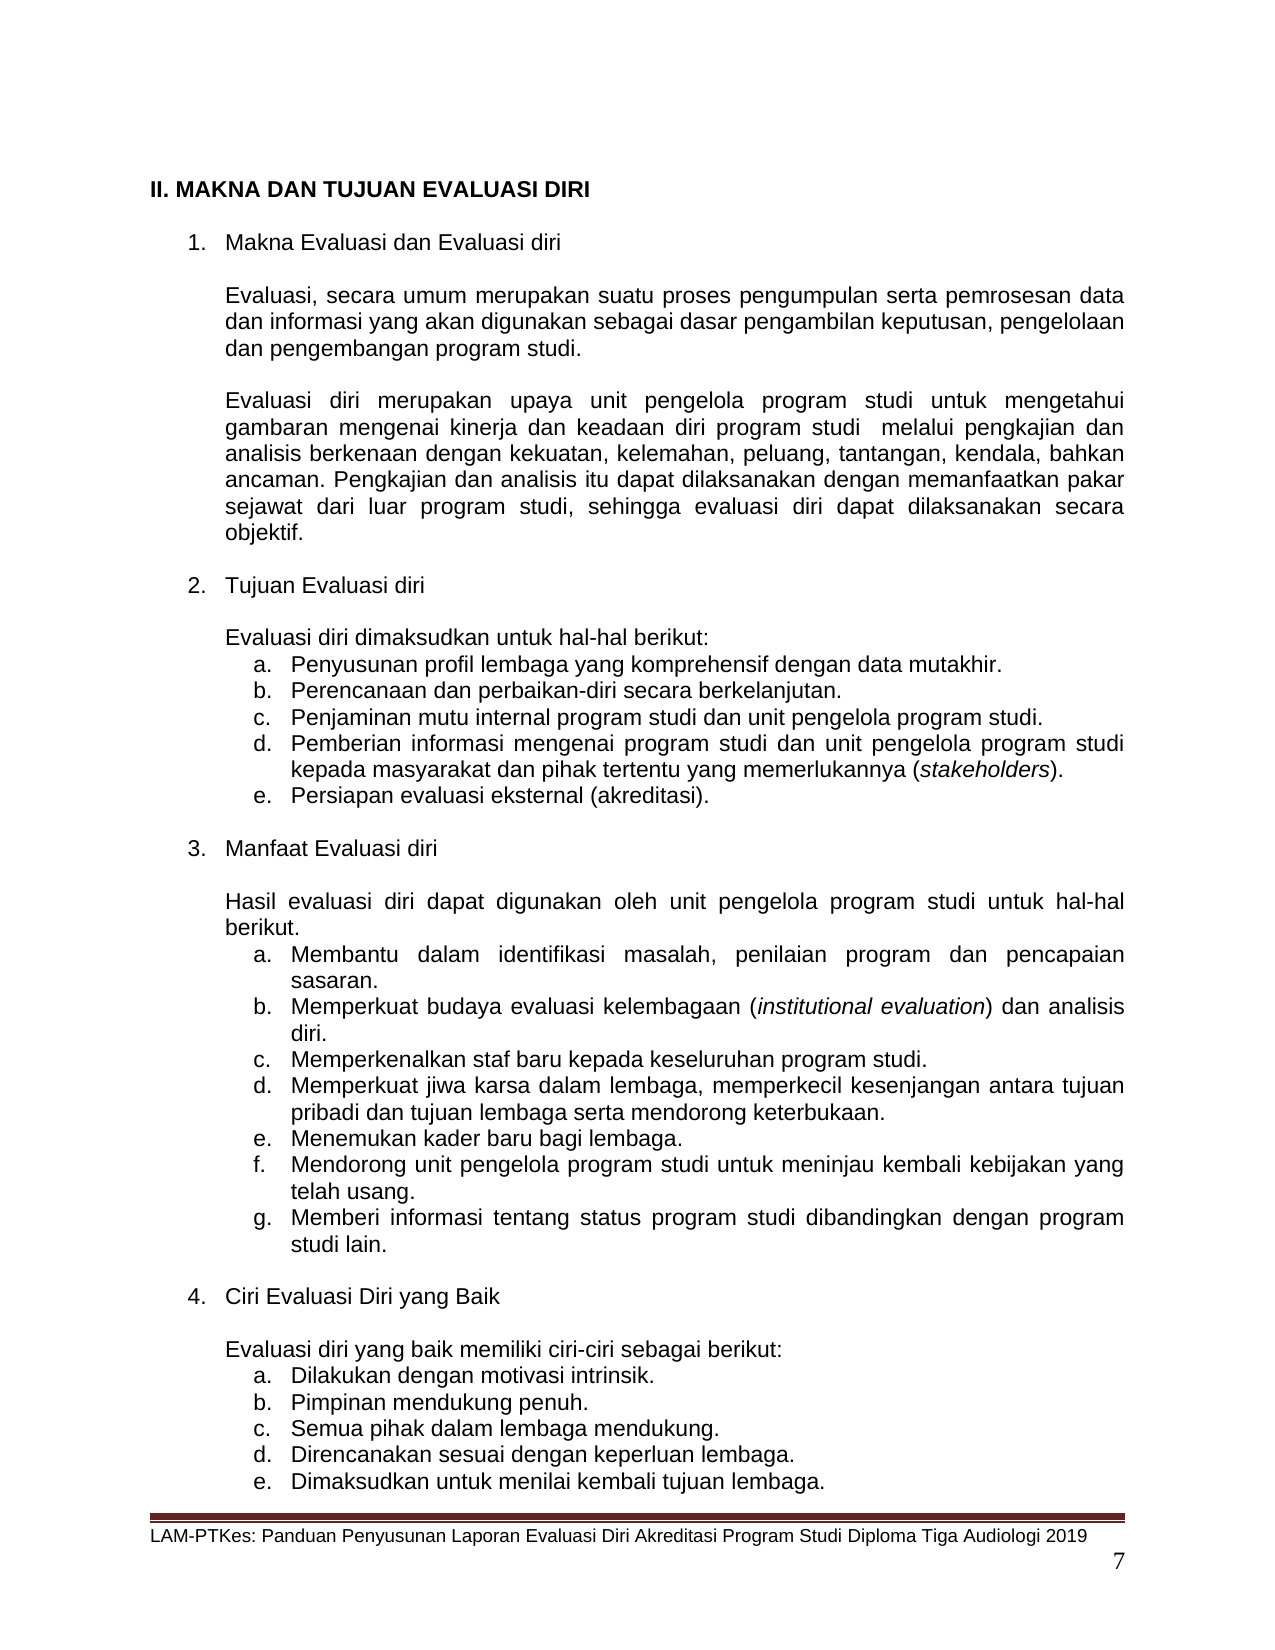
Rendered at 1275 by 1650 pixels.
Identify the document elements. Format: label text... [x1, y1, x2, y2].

list Perencanaan dan perbaikan-diri secara berkelanjutan. [253, 677, 1125, 703]
subtitle II. MAKNA DAN TUJUAN EVALUASI DIRI [150, 176, 1125, 203]
text Evaluasi diri yang baik memiliki ciri-ciri sebagai berikut: [225, 1336, 1125, 1362]
list Semua pihak dalam lembaga mendukung. [253, 1415, 1125, 1441]
list Memberi informasi tentang status program studi dibandingkan dengan program studi lain. [253, 1204, 1125, 1257]
list Tujuan Evaluasi diri [187, 572, 1125, 598]
list Penjaminan mutu internal program studi dan unit pengelola program studi. [253, 703, 1125, 730]
list Pemberian informasi mengenai program studi dan unit pengelola program studi kepada masyarakat dan pihak tertentu yang memerlukannya (stakeholders). [253, 730, 1125, 782]
list Menemukan kader baru bagi lembaga. [253, 1125, 1125, 1151]
text Evaluasi diri merupakan upaya unit pengelola program studi untuk mengetahui gambaran mengenai kinerja dan keadaan diri program studi melalui pengkajian dan analisis berkenaan dengan kekuatan, kelemahan, peluang, tantangan, kendala, bahkan ancaman. Pengkajian dan analisis itu dapat dilaksanakan dengan memanfaatkan pakar sejawat dari luar program studi, sehingga evaluasi diri dapat dilaksanakan secara objektif. [225, 387, 1125, 545]
list Memperkenalkan staf baru kepada keseluruhan program studi. [253, 1046, 1125, 1072]
list Dilakukan dengan motivasi intrinsik. [253, 1362, 1125, 1389]
list Penyusunan profil lembaga yang komprehensif dengan data mutakhir. [253, 651, 1125, 677]
list Membantu dalam identifikasi masalah, penilaian program dan pencapaian sasaran. [253, 941, 1125, 993]
list Persiapan evaluasi eksternal (akreditasi). [253, 782, 1125, 809]
text Hasil evaluasi diri dapat digunakan oleh unit pengelola program studi untuk hal-hal berikut. [225, 888, 1125, 941]
list Direncanakan sesuai dengan keperluan lembaga. [253, 1441, 1125, 1468]
list Manfaat Evaluasi diri [187, 835, 1125, 862]
list Memperkuat budaya evaluasi kelembagaan (institutional evaluation) dan analisis diri. [253, 993, 1125, 1046]
list Memperkuat jiwa karsa dalam lembaga, memperkecil kesenjangan antara tujuan pribadi dan tujuan lembaga serta mendorong keterbukaan. [253, 1072, 1125, 1125]
text Evaluasi diri dimaksudkan untuk hal-hal berikut: [225, 624, 1125, 651]
text Evaluasi, secara umum merupakan suatu proses pengumpulan serta pemrosesan data dan informasi yang akan digunakan sebagai dasar pengambilan keputusan, pengelolaan dan pengembangan program studi. [225, 282, 1125, 361]
list Makna Evaluasi dan Evaluasi diri [187, 229, 1125, 255]
list Mendorong unit pengelola program studi untuk meninjau kembali kebijakan yang telah usang. [253, 1151, 1125, 1204]
list Dimaksudkan untuk menilai kembali tujuan lembaga. [253, 1468, 1125, 1494]
list Ciri Evaluasi Diri yang Baik [187, 1283, 1125, 1309]
list Pimpinan mendukung penuh. [253, 1389, 1125, 1415]
